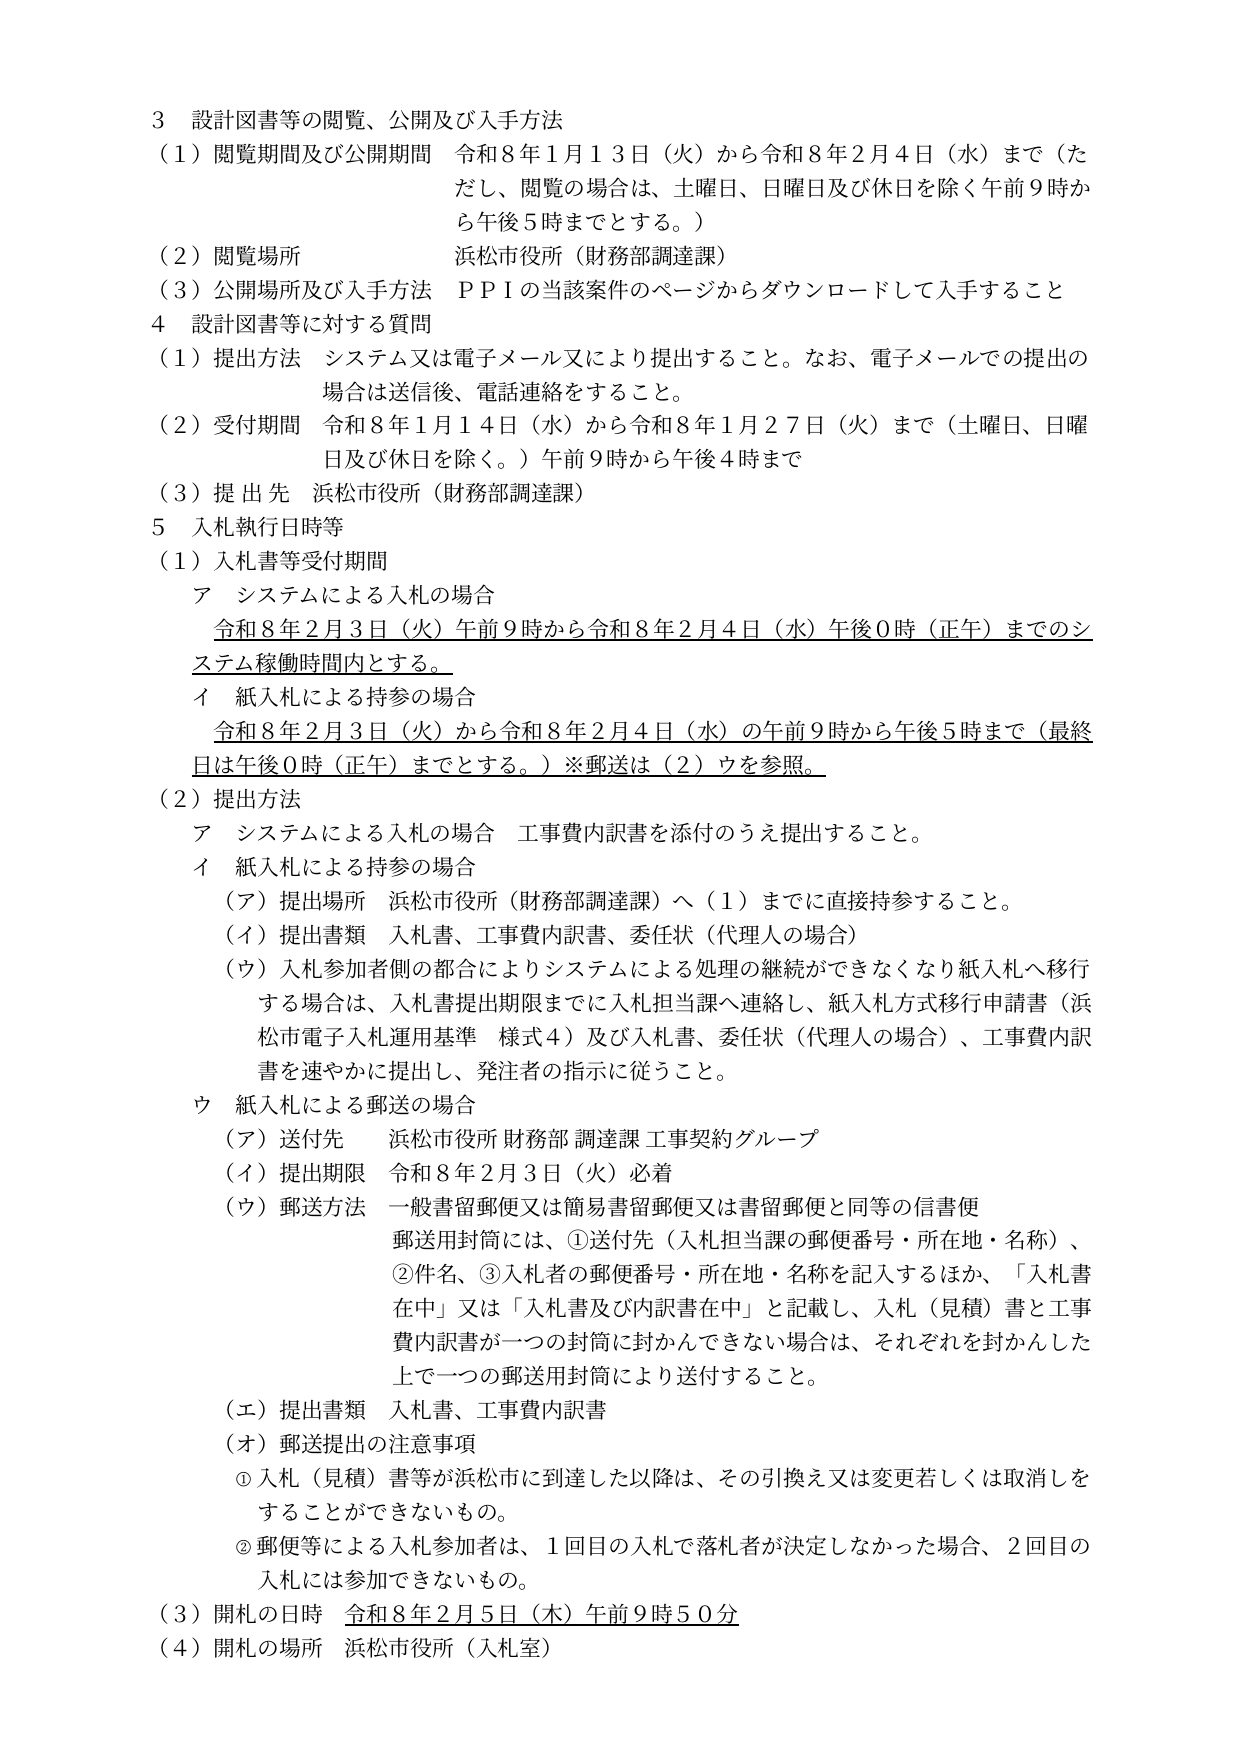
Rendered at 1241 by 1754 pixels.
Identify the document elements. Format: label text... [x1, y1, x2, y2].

text ３ 設計図書等の閲覧、公開及び入手方法 [148, 102, 1092, 136]
text （ウ）入札参加者側の都合によりシステムによる処理の継続ができなくなり紙入札へ移行する場合は、入札書提出期限までに入札担当課へ連絡し、紙入札方式移行申請書（浜松市電子入札運用基準 様式４）及び入札書、委任状（代理人の場合）、工事費内訳書を速やかに提出し、発注者の指示に従うこと。 [148, 951, 1092, 1087]
text （３）公開場所及び入手方法 ＰＰＩの当該案件のページからダウンロードして入手すること [148, 272, 1092, 306]
text イ 紙入札による持参の場合 [148, 849, 1092, 883]
text ア システムによる入札の場合 [148, 577, 1092, 611]
text （イ）提出期限 令和８年２月３日（火）必着 [148, 1154, 1092, 1188]
text （２）提出方法 [148, 781, 1092, 815]
text 令和８年２月３日（火）午前９時から令和８年２月４日（水）午後０時（正午）までのシステム稼働時間内とする。 [191, 611, 1092, 679]
text （エ）提出書類 入札書、工事費内訳書 [148, 1392, 1092, 1426]
text 令和８年２月３日（火）から令和８年２月４日（水）の午前９時から午後５時まで（最終日は午後０時（正午）までとする。）※郵送は（２）ウを参照。 [191, 713, 1092, 781]
text （ウ）郵送方法 一般書留郵便又は簡易書留郵便又は書留郵便と同等の信書便 [148, 1188, 1092, 1222]
text （イ）提出書類 入札書、工事費内訳書、委任状（代理人の場合） [148, 917, 1092, 951]
text ４ 設計図書等に対する質問 [148, 306, 1092, 339]
text （１）閲覧期間及び公開期間 令和８年１月１３日（火）から令和８年２月４日（水）まで（ただし、閲覧の場合は、土曜日、日曜日及び休日を除く午前９時から午後５時までとする。） [148, 136, 1092, 238]
text （４）開札の場所 浜松市役所（入札室） [148, 1630, 1092, 1664]
text （２）閲覧場所 浜松市役所（財務部調達課） [148, 238, 1092, 272]
text ②郵便等による入札参加者は、１回目の入札で落札者が決定しなかった場合、２回目の入札には参加できないもの。 [235, 1528, 1092, 1596]
text イ 紙入札による持参の場合 [148, 679, 1092, 713]
text （ア）送付先 浜松市役所 財務部 調達課 工事契約グループ [148, 1121, 1092, 1154]
text （ア）提出場所 浜松市役所（財務部調達課）へ（１）までに直接持参すること。 [148, 883, 1092, 917]
text ５ 入札執行日時等 [148, 509, 1092, 543]
text （オ）郵送提出の注意事項 [148, 1426, 1092, 1460]
text ア システムによる入札の場合 工事費内訳書を添付のうえ提出すること。 [148, 815, 1092, 849]
text ①入札（見積）書等が浜松市に到達した以降は、その引換え又は変更若しくは取消しをすることができないもの。 [235, 1460, 1092, 1528]
text （１）入札書等受付期間 [148, 543, 1092, 577]
text 郵送用封筒には、①送付先（入札担当課の郵便番号・所在地・名称）、②件名、③入札者の郵便番号・所在地・名称を記入するほか、「入札書在中」又は「入札書及び内訳書在中」と記載し、入札（見積）書と工事費内訳書が一つの封筒に封かんできない場合は、それぞれを封かんした上で一つの郵送用封筒により送付すること。 [392, 1222, 1092, 1392]
text （１）提出方法 システム又は電子メール又により提出すること。なお、電子メールでの提出の場合は送信後、電話連絡をすること。 [148, 339, 1092, 407]
text ウ 紙入札による郵送の場合 [148, 1087, 1092, 1121]
text （３）提 出 先 浜松市役所（財務部調達課） [148, 475, 1092, 509]
text （３）開札の日時 令和８年２月５日（木）午前９時５０分 [148, 1596, 1092, 1630]
text （２）受付期間 令和８年１月１４日（水）から令和８年１月２７日（火）まで（土曜日、日曜日及び休日を除く。）午前９時から午後４時まで [148, 407, 1092, 475]
